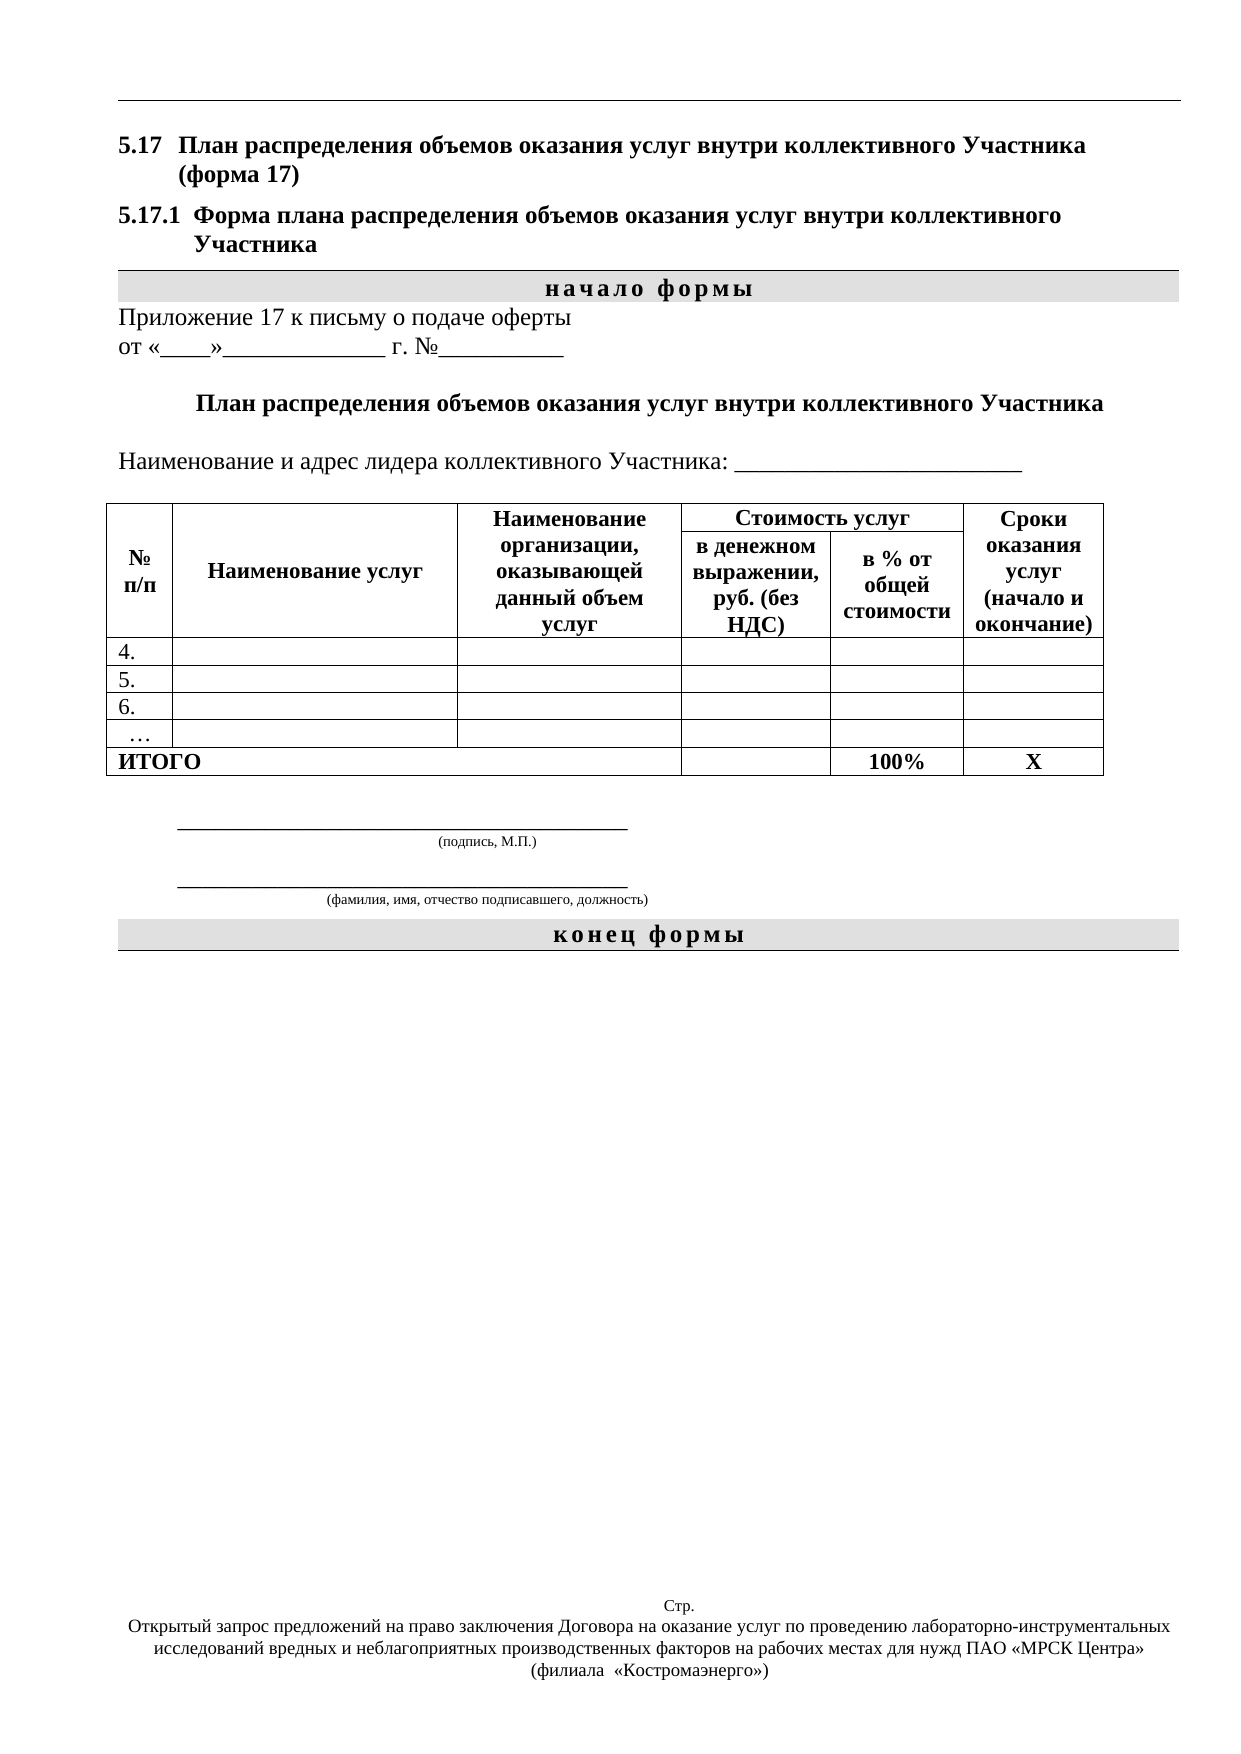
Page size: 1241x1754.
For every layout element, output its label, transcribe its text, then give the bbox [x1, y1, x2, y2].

table_cell Х [964, 748, 1103, 775]
text Наименование и адрес лидера коллективного Участника: _______________________ [118, 446, 1181, 474]
table_cell [458, 638, 681, 664]
table_cell [107, 666, 172, 692]
table_header Наименование услуг [173, 504, 457, 637]
table_cell [831, 638, 963, 664]
table_cell в денежном выражении, руб. (без НДС) [682, 532, 830, 637]
table_cell [964, 666, 1103, 692]
subtitle План распределения объемов оказания услуг внутри коллективного Участника (форма 17) [118, 130, 1181, 188]
table_cell [964, 693, 1103, 719]
table_cell [173, 693, 457, 719]
table_cell [107, 638, 172, 664]
table_cell ИТОГО [107, 748, 681, 775]
table_cell [682, 748, 830, 775]
table_cell [831, 720, 963, 747]
subtitle Форма плана распределения объемов оказания услуг внутри коллективного Участника [118, 200, 1181, 258]
table_header Стоимость услуг [682, 504, 963, 531]
text План распределения объемов оказания услуг внутри коллективного Участника [118, 388, 1181, 417]
table_cell [458, 720, 681, 747]
table_header Сроки оказания услуг (начало и окончание) [964, 504, 1103, 637]
text ____________________________________ [118, 862, 1181, 891]
table_cell [107, 693, 172, 719]
table_cell [173, 638, 457, 664]
table_cell 100% [831, 748, 963, 775]
text начало формы [118, 271, 1179, 302]
table_cell [458, 666, 681, 692]
table_cell [682, 638, 830, 664]
table_cell [831, 693, 963, 719]
table_cell [173, 666, 457, 692]
table_cell [831, 666, 963, 692]
table_cell [682, 666, 830, 692]
text (подпись, М.П.) [118, 833, 797, 862]
table_cell [173, 720, 457, 747]
text Приложение 17 к письму о подаче оферты от «____»_____________ г. №__________ [118, 302, 1181, 359]
text ____________________________________ [118, 804, 1181, 833]
table_cell [964, 720, 1103, 747]
text (фамилия, имя, отчество подписавшего, должность) [118, 891, 797, 919]
table_cell [964, 638, 1103, 664]
table_cell в % от общей стоимости [831, 532, 963, 637]
text конец формы [118, 919, 1179, 950]
table_cell [458, 693, 681, 719]
table_header № п/п [107, 504, 172, 637]
table_cell [682, 693, 830, 719]
table_cell … [107, 720, 172, 747]
table_cell [682, 720, 830, 747]
table_header Наименование организации, оказывающей данный объем услуг [458, 504, 681, 637]
